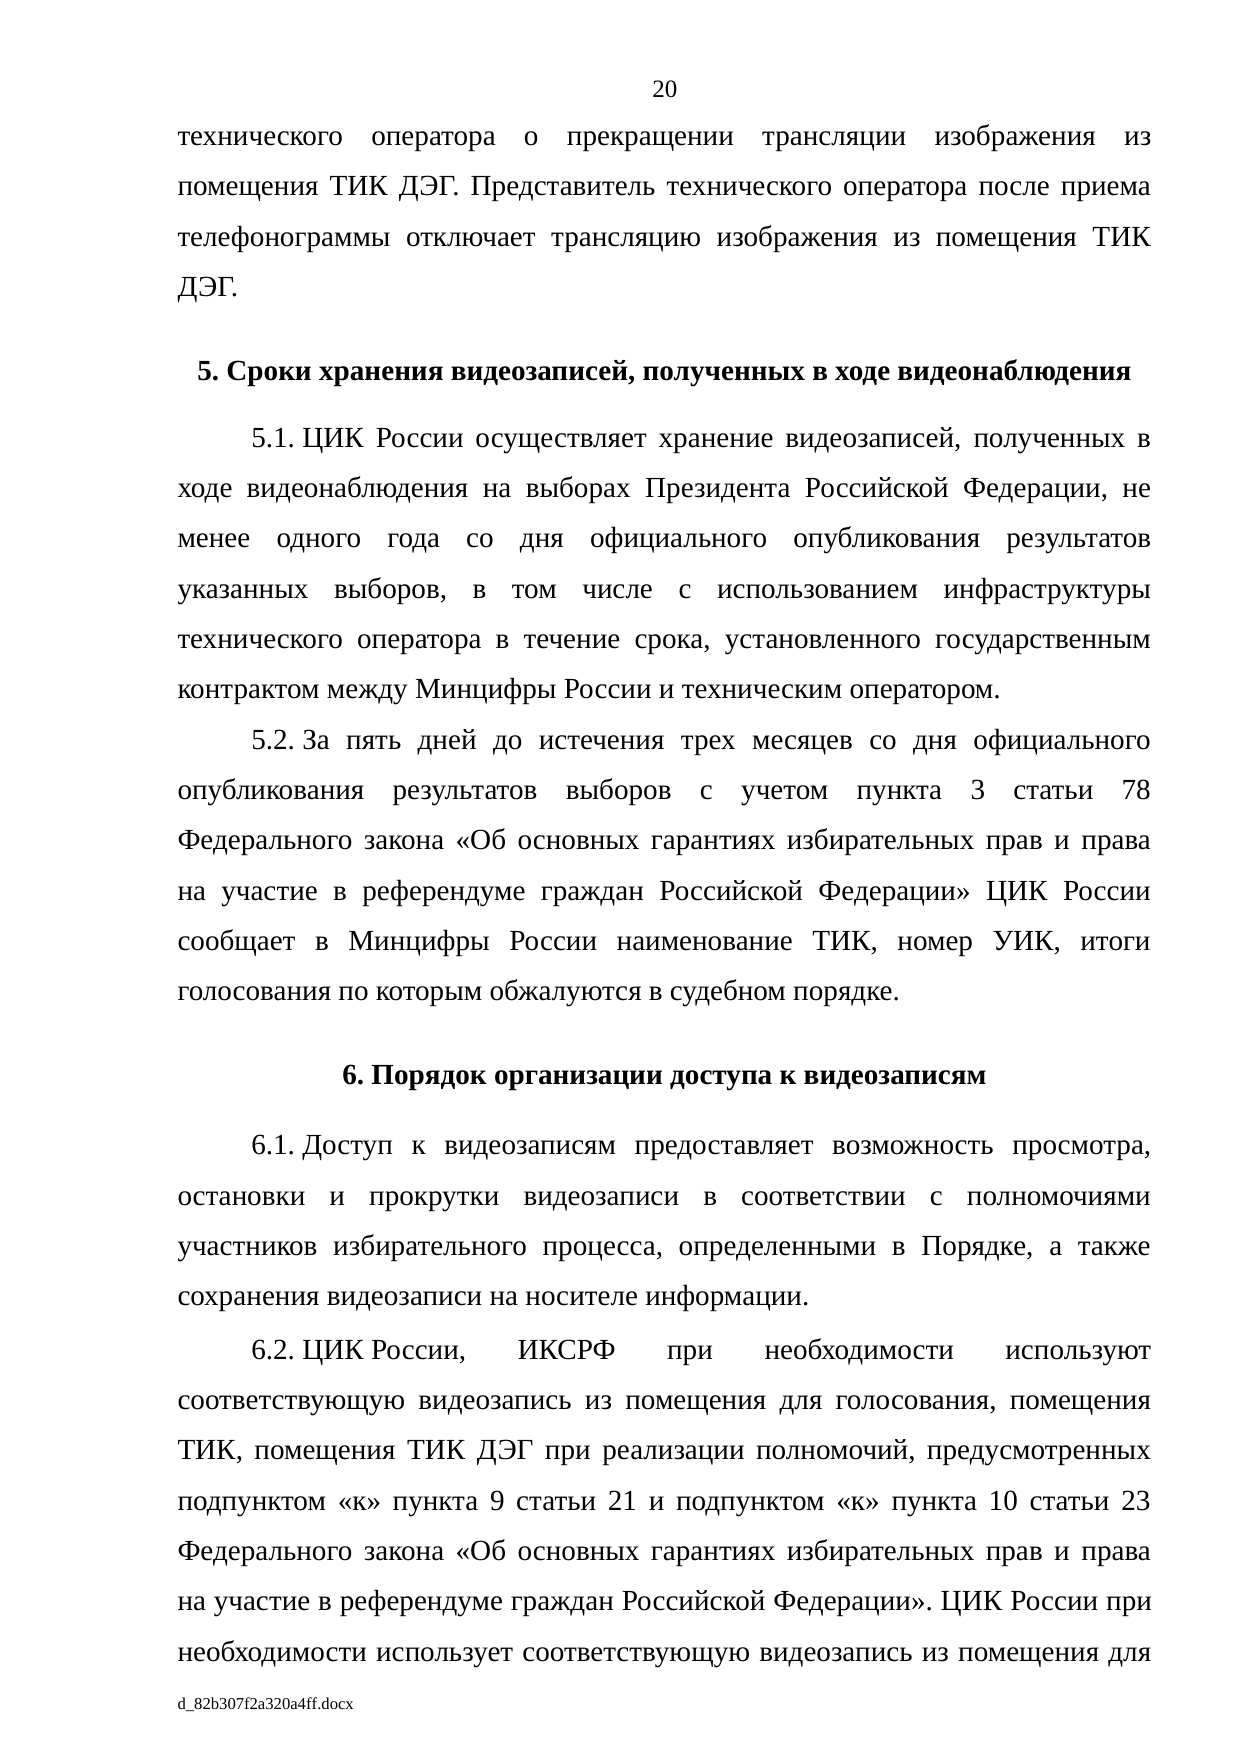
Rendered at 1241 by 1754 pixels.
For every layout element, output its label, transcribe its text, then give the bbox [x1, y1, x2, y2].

text 6. Порядок организации доступа к видеозаписям [177, 1057, 1152, 1091]
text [177, 1332, 1152, 1667]
text 5.1. ЦИК России осуществляет хранение видеозаписей, полученных в ходе видеонаблюдения на выборах Президента Российской Федерации, не менее одного года со дня официального опубликования результатов указанных выборов, в том числе с использованием инфраструктуры технического оператора в течение срока, установленного государственным контрактом между Минцифры России и техническим оператором. [177, 420, 1152, 705]
text 5.2. За пять дней до истечения трех месяцев со дня официального опубликования результатов выборов с учетом пункта 3 статьи 78 Федерального закона «Об основных гарантиях избирательных прав и права на участие в референдуме граждан Российской Федерации» ЦИК России сообщает в Минцифры России наименование ТИК, номер УИК, итоги голосования по которым обжалуются в судебном порядке. [177, 722, 1152, 1007]
text 5. Сроки хранения видеозаписей, полученных в ходе видеонаблюдения [177, 353, 1152, 386]
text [177, 118, 1152, 303]
subtitle 6.1. Доступ к видеозаписям предоставляет возможность просмотра, остановки и прокрутки видеозаписи в соответствии с полномочиями участников избирательного процесса, определенными в Порядке, а также сохранения видеозаписи на носителе информации. [177, 1127, 1152, 1312]
